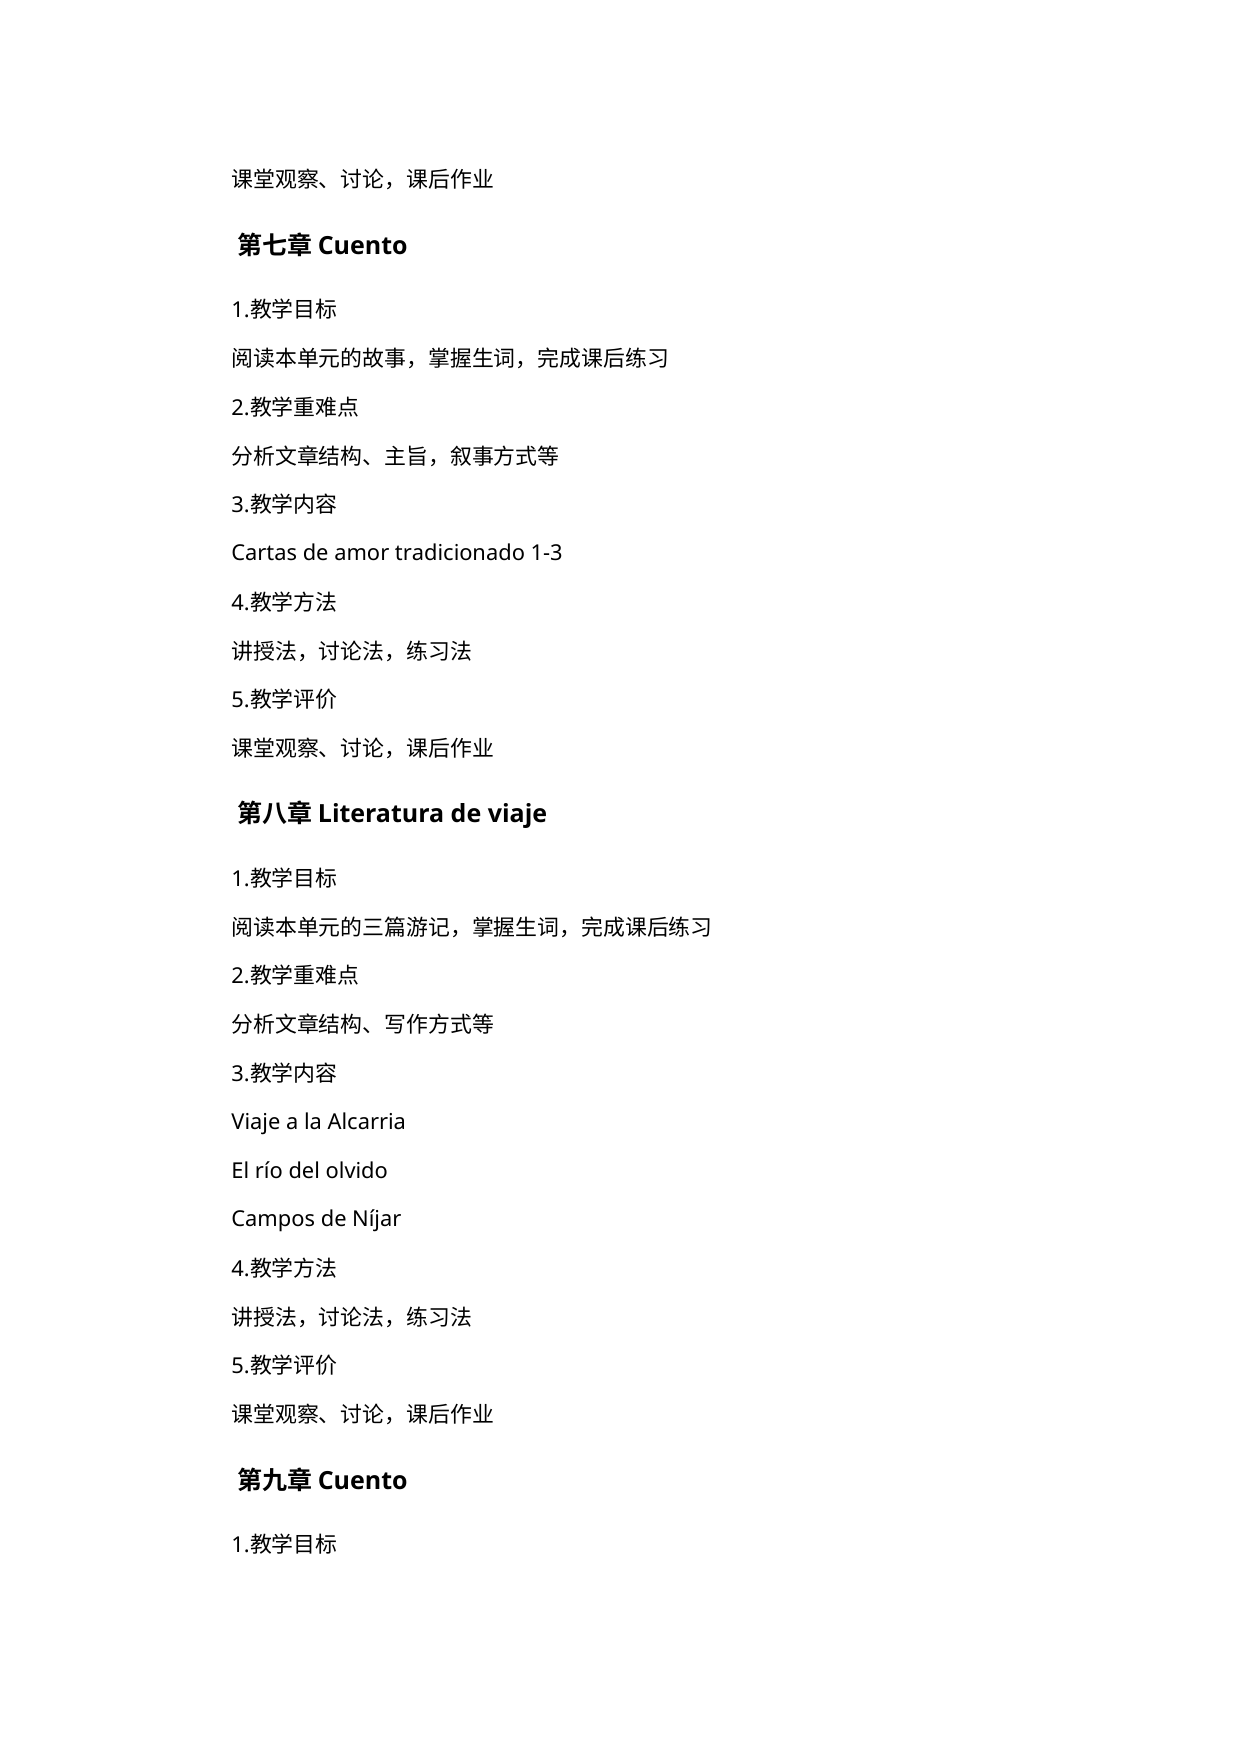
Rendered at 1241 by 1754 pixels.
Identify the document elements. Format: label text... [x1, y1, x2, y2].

text 阅读本单元的三篇游记，掌握生词，完成课后练习 [187, 909, 1053, 942]
text 第八章Literatura de viaje [187, 779, 1053, 844]
text 1.教学目标 [187, 1527, 1053, 1559]
text 2.教学重难点 [187, 958, 1053, 991]
text Campos de Níjar [187, 1202, 1053, 1234]
text 1.教学目标 [187, 292, 1053, 324]
text 课堂观察、讨论，课后作业 [187, 162, 1053, 194]
text 课堂观察、讨论，课后作业 [187, 1397, 1053, 1429]
text 阅读本单元的故事，掌握生词，完成课后练习 [187, 341, 1053, 373]
text 课堂观察、讨论，课后作业 [187, 731, 1053, 763]
text 2.教学重难点 [187, 389, 1053, 422]
text Cartas de amor tradicionado 1-3 [187, 536, 1053, 568]
text 5.教学评价 [187, 1348, 1053, 1381]
text 第七章Cuento [187, 211, 1053, 276]
text 第九章Cuento [187, 1446, 1053, 1511]
text 讲授法，讨论法，练习法 [187, 633, 1053, 666]
text El río del olvido [187, 1153, 1053, 1186]
text 3.教学内容 [187, 487, 1053, 519]
text 4.教学方法 [187, 584, 1053, 617]
text 5.教学评价 [187, 682, 1053, 714]
text 4.教学方法 [187, 1251, 1053, 1283]
text 分析文章结构、主旨，叙事方式等 [187, 438, 1053, 471]
text 讲授法，讨论法，练习法 [187, 1299, 1053, 1332]
text 分析文章结构、写作方式等 [187, 1007, 1053, 1039]
text 1.教学目标 [187, 861, 1053, 893]
text 3.教学内容 [187, 1056, 1053, 1088]
text Viaje a la Alcarria [187, 1104, 1053, 1137]
